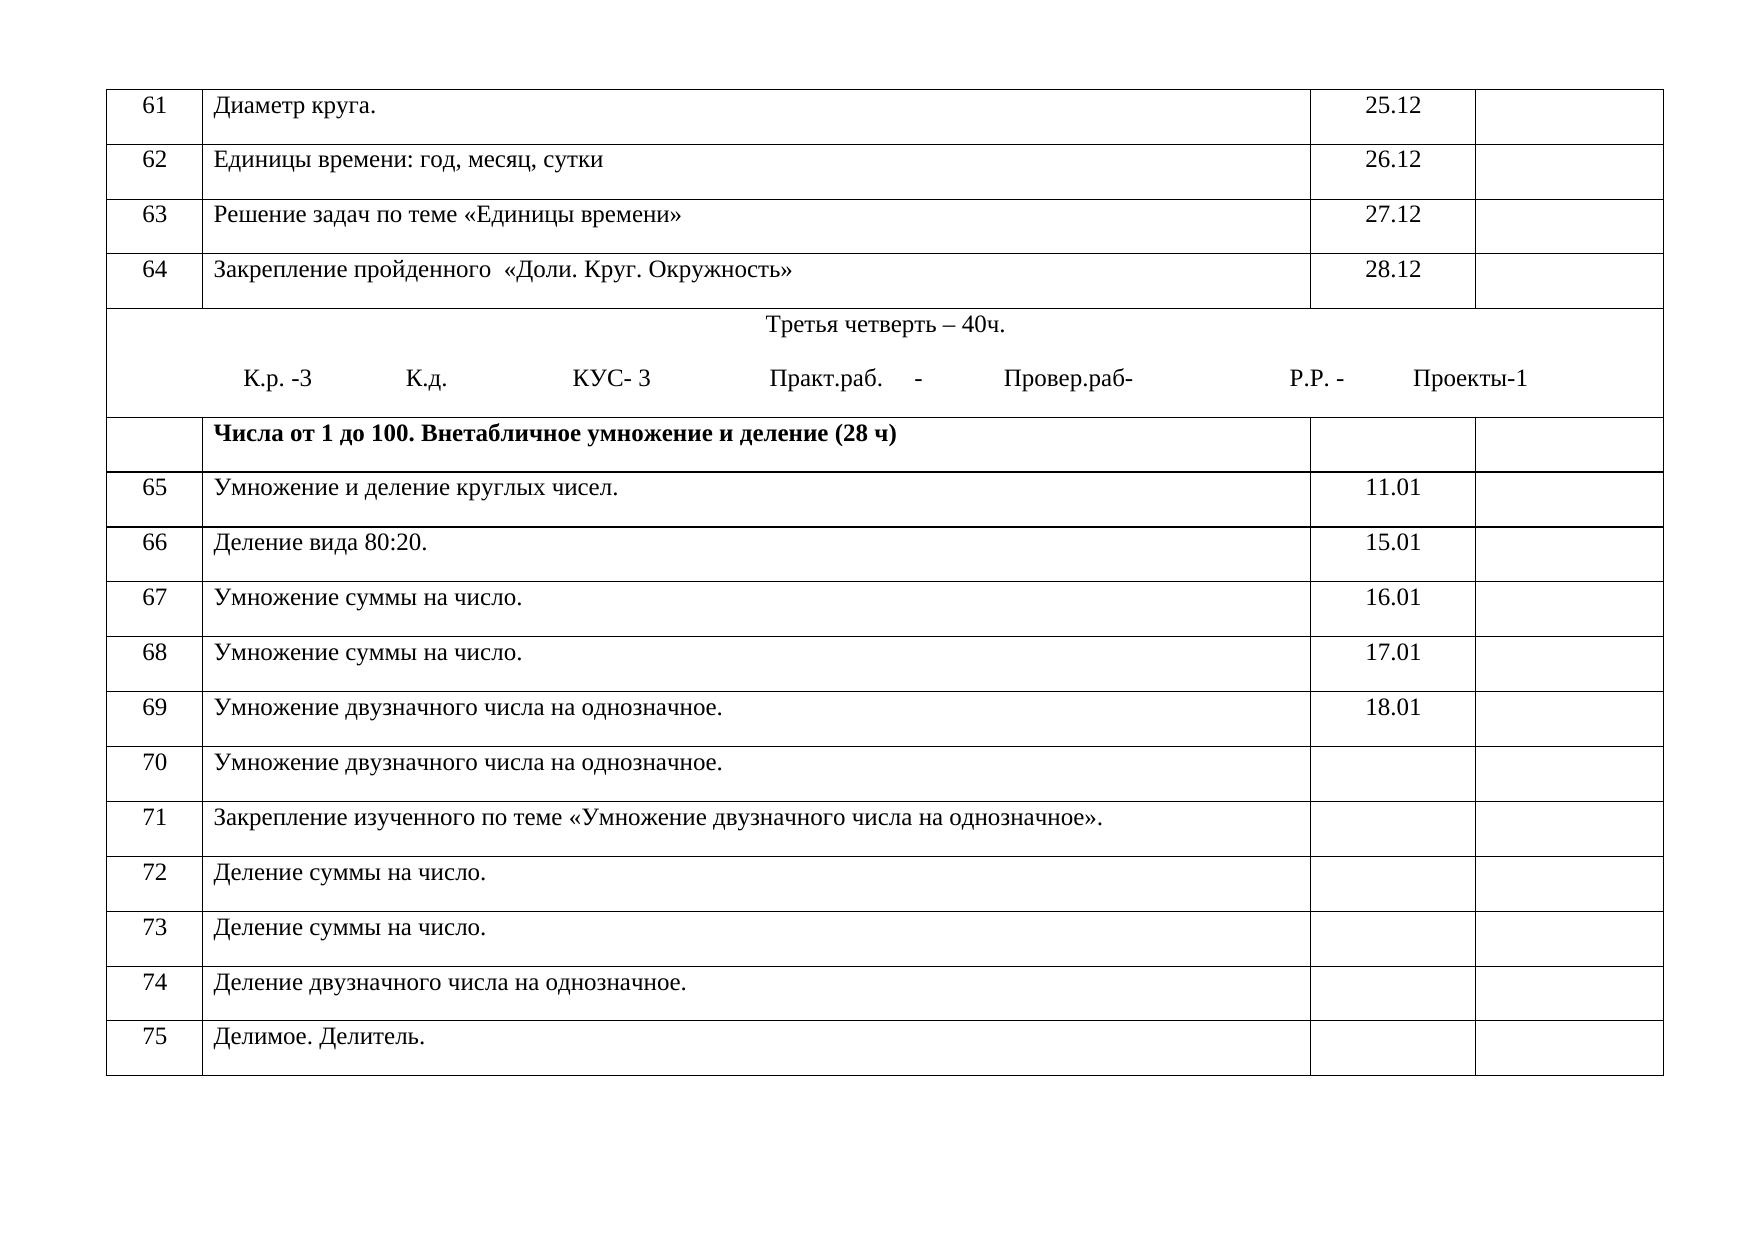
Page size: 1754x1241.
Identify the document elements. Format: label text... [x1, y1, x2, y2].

table_cell Закрепление пройденного «Доли. Круг. Окружность» [203, 254, 1310, 308]
table_cell 75 [107, 1021, 202, 1075]
table_cell 15.01 [1311, 528, 1475, 581]
table_cell [1311, 747, 1475, 801]
table_cell 68 [107, 637, 202, 691]
table_cell [1476, 145, 1663, 198]
table_cell [1311, 418, 1475, 471]
table_cell [1476, 692, 1663, 746]
table_cell 69 [107, 692, 202, 746]
table_cell Делимое. Делитель. [203, 1021, 1310, 1075]
table_cell 25.12 [1311, 90, 1475, 143]
table_cell [1476, 1021, 1663, 1075]
table_cell 66 [107, 528, 202, 581]
table_cell 62 [107, 145, 202, 198]
table_cell [1476, 857, 1663, 911]
table_cell 70 [107, 747, 202, 801]
table_cell [107, 418, 202, 471]
table_cell Диаметр круга. [203, 90, 1310, 143]
table_cell 72 [107, 857, 202, 911]
table_cell 11.01 [1311, 473, 1475, 526]
table_cell Единицы времени: год, месяц, сутки [203, 145, 1310, 198]
table_cell [1311, 857, 1475, 911]
table_cell [1476, 747, 1663, 801]
table_cell [1476, 254, 1663, 308]
table_cell [1311, 1021, 1475, 1075]
table_cell [1311, 802, 1475, 856]
table_cell [1476, 473, 1663, 526]
table_cell [1476, 967, 1663, 1020]
table_cell 73 [107, 912, 202, 966]
table_cell 28.12 [1311, 254, 1475, 308]
table_cell [1476, 637, 1663, 691]
table_cell Умножение и деление круглых чисел. [203, 473, 1310, 526]
table_cell 27.12 [1311, 200, 1475, 253]
table_cell 65 [107, 473, 202, 526]
table_cell [1476, 418, 1663, 471]
table_cell Умножение двузначного числа на однозначное. [203, 692, 1310, 746]
table_cell [1476, 528, 1663, 581]
table_cell [1476, 200, 1663, 253]
table_cell Умножение двузначного числа на однозначное. [203, 747, 1310, 801]
table_cell Закрепление изученного по теме «Умножение двузначного числа на однозначное». [203, 802, 1310, 856]
table_cell Умножение суммы на число. [203, 582, 1310, 636]
table_cell Решение задач по теме «Единицы времени» [203, 200, 1310, 253]
table_cell 67 [107, 582, 202, 636]
table_cell 61 [107, 90, 202, 143]
table_cell 17.01 [1311, 637, 1475, 691]
table_cell Деление суммы на число. [203, 857, 1310, 911]
table_cell 64 [107, 254, 202, 308]
table_cell [1476, 90, 1663, 143]
table_cell Умножение суммы на число. [203, 637, 1310, 691]
table_cell [1311, 967, 1475, 1020]
table_cell Третья четверть – 40ч. К.р. -3 К.д. КУС- 3 Практ.раб. - Провер.раб- Р.Р. - Проекты-1 [107, 309, 1663, 417]
table_cell Числа от 1 до 100. Внетабличное умножение и деление (28 ч) [203, 418, 1310, 471]
table_cell 74 [107, 967, 202, 1020]
table_cell [1476, 802, 1663, 856]
table_cell 16.01 [1311, 582, 1475, 636]
table_cell Деление двузначного числа на однозначное. [203, 967, 1310, 1020]
table_cell 63 [107, 200, 202, 253]
table_cell [1311, 912, 1475, 966]
table_cell Деление вида 80:20. [203, 528, 1310, 581]
table_cell 26.12 [1311, 145, 1475, 198]
table_cell 71 [107, 802, 202, 856]
table_cell 18.01 [1311, 692, 1475, 746]
table_cell Деление суммы на число. [203, 912, 1310, 966]
table_cell [1476, 582, 1663, 636]
table_cell [1476, 912, 1663, 966]
